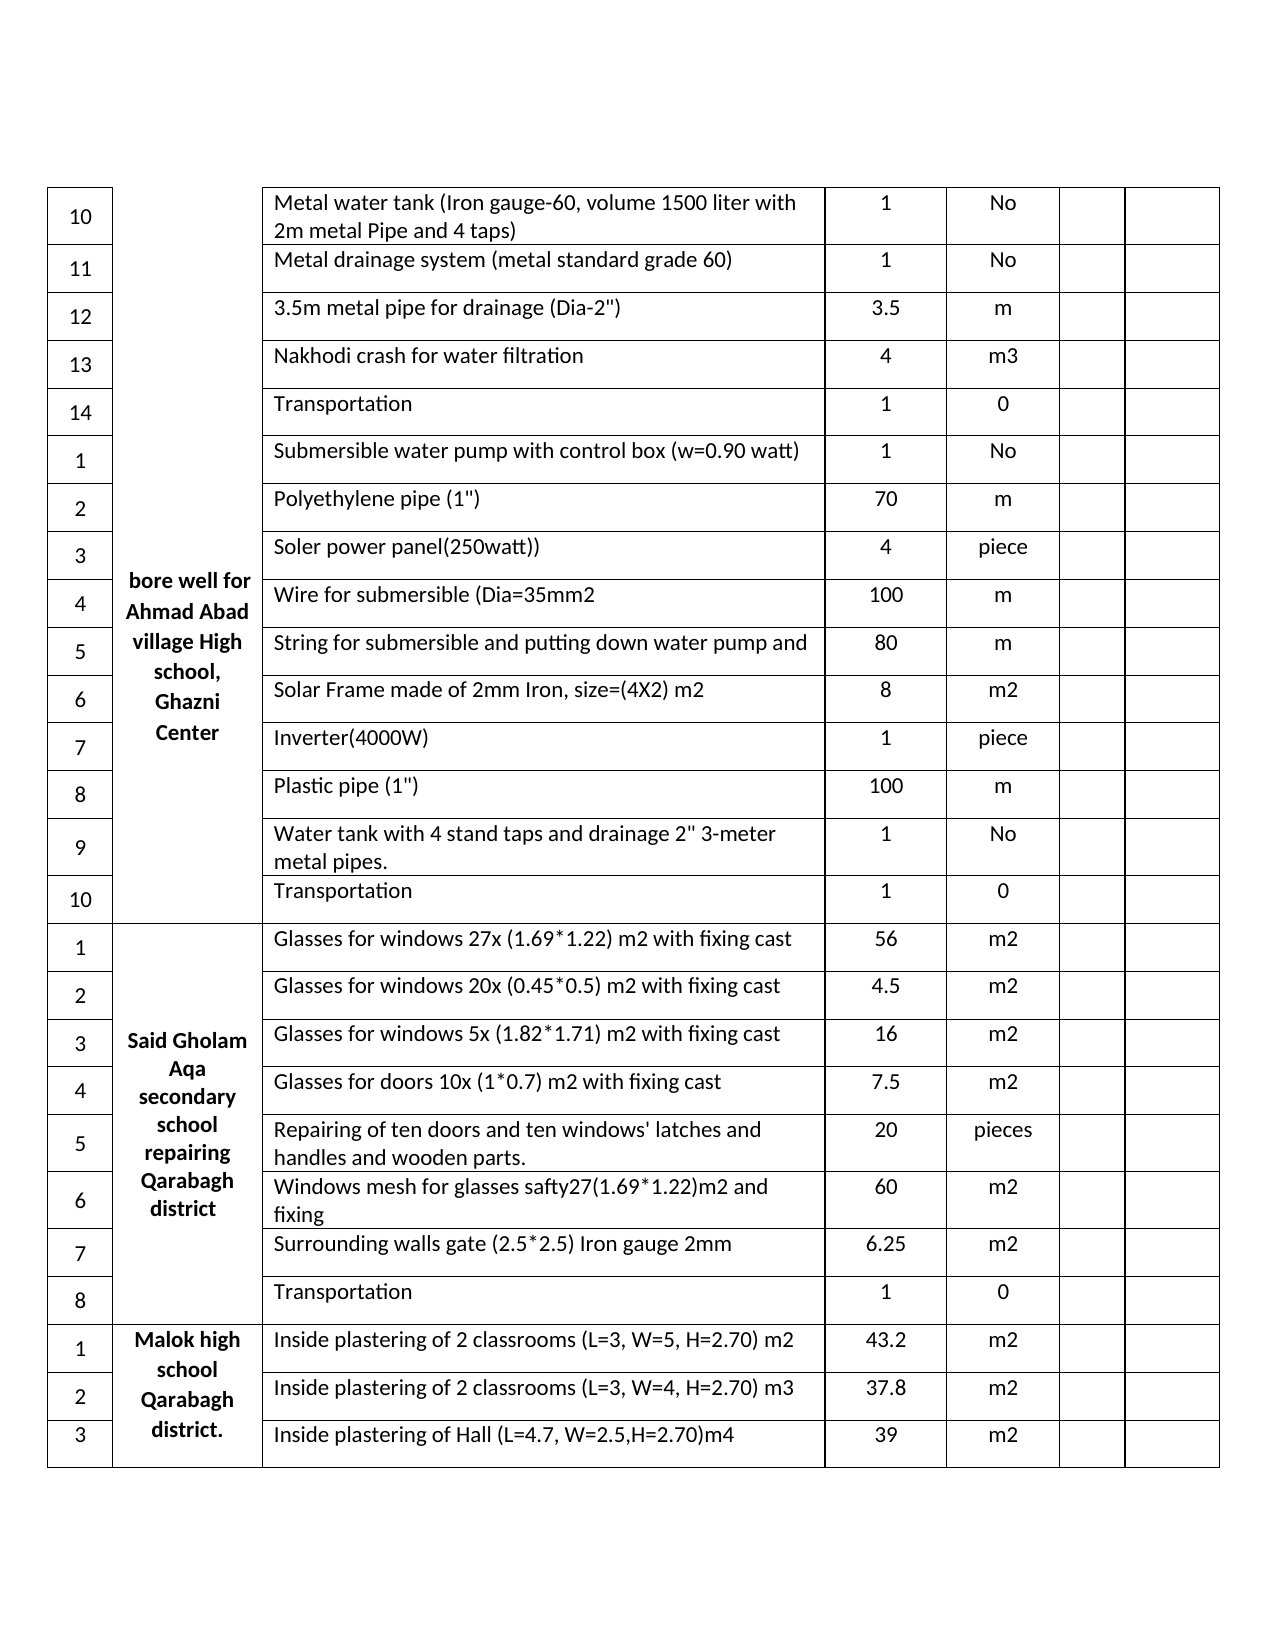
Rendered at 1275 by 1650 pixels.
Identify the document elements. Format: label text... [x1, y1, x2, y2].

table_cell m2 [947, 1020, 1059, 1066]
table_cell [1126, 1277, 1219, 1324]
table_cell [1060, 293, 1124, 340]
table_cell m2 [947, 972, 1059, 1018]
table_cell [1126, 1020, 1219, 1066]
table_cell 4.5 [826, 972, 946, 1018]
table_cell [1126, 580, 1219, 627]
table_cell Inside plastering of Hall (L=4.7, W=2.5,H=2.70)m4 [263, 1421, 824, 1467]
table_cell Submersible water pump with control box (w=0.90 watt) [263, 436, 824, 483]
table_cell [1060, 341, 1124, 388]
table_cell 1 [826, 723, 946, 770]
table_cell 0 [947, 1277, 1059, 1324]
table_cell 56 [826, 924, 946, 971]
table_cell [1126, 771, 1219, 818]
table_cell 4 [826, 341, 946, 388]
table_cell 100 [826, 580, 946, 627]
table_cell [1126, 484, 1219, 531]
table_cell m [947, 771, 1059, 818]
table_cell [1126, 436, 1219, 483]
table_cell 3 [48, 1020, 112, 1066]
table_cell [1126, 1421, 1219, 1467]
table_cell [1060, 972, 1124, 1018]
table_cell 7.5 [826, 1067, 946, 1114]
table_cell 60 [826, 1172, 946, 1228]
table_cell Water tank with 4 stand taps and drainage 2" 3-meter metal pipes. [263, 819, 824, 875]
table_cell bore well for Ahmad Abad village High school, Ghazni Center [113, 435, 262, 923]
table_cell 100 [826, 771, 946, 818]
table_cell No [947, 245, 1059, 292]
table_cell 8 [48, 1277, 112, 1324]
table_cell 0 [947, 876, 1059, 923]
table_cell Nakhodi crash for water filtration [263, 341, 824, 388]
table_cell 1 [826, 1277, 946, 1324]
table_cell [1060, 580, 1124, 627]
table_cell 5 [48, 628, 112, 674]
table_cell Repairing of ten doors and ten windows' latches and handles and wooden parts. [263, 1115, 824, 1171]
table_cell [1060, 1277, 1124, 1324]
table_cell 3.5 [826, 293, 946, 340]
table_cell 80 [826, 628, 946, 674]
table_cell Glasses for doors 10x (1*0.7) m2 with fixing cast [263, 1067, 824, 1114]
table_cell [1126, 1325, 1219, 1372]
table_cell [1126, 972, 1219, 1018]
table_cell Solar Frame made of 2mm Iron, size=(4X2) m2 [263, 676, 824, 722]
table_cell [1126, 723, 1219, 770]
table_cell Inside plastering of 2 classrooms (L=3, W=4, H=2.70) m3 [263, 1373, 824, 1419]
table_cell [1060, 628, 1124, 674]
table_cell 1 [826, 245, 946, 292]
table_cell Transportation [263, 389, 824, 435]
table_cell 5 [48, 1115, 112, 1171]
table_cell 8 [48, 771, 112, 818]
table_cell Inverter(4000W) [263, 723, 824, 770]
table_cell 1 [826, 389, 946, 435]
table_cell Transportation [263, 876, 824, 923]
table_cell [1126, 1172, 1219, 1228]
table_cell [1126, 1067, 1219, 1114]
table_cell m [947, 628, 1059, 674]
table_cell 16 [826, 1020, 946, 1066]
table_cell String for submersible and putting down water pump and [263, 628, 824, 674]
table_cell 7 [48, 723, 112, 770]
table_cell 1 [826, 188, 946, 244]
table_cell m [947, 484, 1059, 531]
table_cell Polyethylene pipe (1") [263, 484, 824, 531]
table_cell 2 [48, 1373, 112, 1419]
table_cell [1126, 293, 1219, 340]
table_cell [1060, 188, 1124, 244]
table_cell [1060, 876, 1124, 923]
table_cell 39 [826, 1421, 946, 1467]
table_cell 14 [48, 389, 112, 435]
table_cell m2 [947, 924, 1059, 971]
table_cell [1126, 532, 1219, 579]
table_cell 3 [48, 1421, 112, 1467]
table_cell Said Gholam Aqa secondary school repairing Qarabagh district [113, 924, 262, 1324]
table_cell pieces [947, 1115, 1059, 1171]
table_cell 1 [48, 436, 112, 483]
table_cell 13 [48, 341, 112, 388]
table_cell Malok high school Qarabagh district. [113, 1325, 262, 1467]
table_cell 2 [48, 972, 112, 1018]
table_cell [1126, 1115, 1219, 1171]
table_cell 4 [48, 580, 112, 627]
table_cell 0 [947, 389, 1059, 435]
table_cell [1060, 1172, 1124, 1228]
table_cell 70 [826, 484, 946, 531]
table_cell [1060, 436, 1124, 483]
table_cell 6 [48, 1172, 112, 1228]
table_cell Wire for submersible (Dia=35mm2 [263, 580, 824, 627]
table_cell [1060, 1020, 1124, 1066]
table_cell 1 [826, 819, 946, 875]
table_cell 11 [48, 245, 112, 292]
table_cell 3 [48, 532, 112, 579]
table_cell [1060, 1373, 1124, 1419]
table_cell [1060, 1067, 1124, 1114]
table_cell 2 [48, 484, 112, 531]
table_cell m3 [947, 341, 1059, 388]
table_cell Metal water tank (Iron gauge-60, volume 1500 liter with 2m metal Pipe and 4 taps) [263, 188, 824, 244]
table_cell Soler power panel(250watt)) [263, 532, 824, 579]
table_cell piece [947, 723, 1059, 770]
table_cell [1126, 1229, 1219, 1276]
table_cell [1060, 1325, 1124, 1372]
table_cell m2 [947, 676, 1059, 722]
table_cell 6.25 [826, 1229, 946, 1276]
table_cell [1126, 628, 1219, 674]
table_cell 43.2 [826, 1325, 946, 1372]
table_cell 4 [826, 532, 946, 579]
table_cell 37.8 [826, 1373, 946, 1419]
table_cell [1126, 341, 1219, 388]
table_cell Glasses for windows 20x (0.45*0.5) m2 with fixing cast [263, 972, 824, 1018]
table_cell m2 [947, 1172, 1059, 1228]
table_cell m2 [947, 1373, 1059, 1419]
table_cell 1 [48, 1325, 112, 1372]
table_cell [1126, 876, 1219, 923]
table_cell 6 [48, 676, 112, 722]
table_cell m2 [947, 1229, 1059, 1276]
table_cell [1126, 819, 1219, 875]
table_cell m2 [947, 1325, 1059, 1372]
table_cell [1060, 819, 1124, 875]
table_cell 1 [826, 876, 946, 923]
table_cell 1 [48, 924, 112, 971]
table_cell Plastic pipe (1") [263, 771, 824, 818]
table_cell m [947, 580, 1059, 627]
table_cell Inside plastering of 2 classrooms (L=3, W=5, H=2.70) m2 [263, 1325, 824, 1372]
table_cell [1060, 1229, 1124, 1276]
table_cell 12 [48, 293, 112, 340]
table_cell m [947, 293, 1059, 340]
table_cell [1060, 1421, 1124, 1467]
table_cell [1060, 924, 1124, 971]
table_cell [1060, 389, 1124, 435]
table_cell Transportation [263, 1277, 824, 1324]
table_cell [1060, 1115, 1124, 1171]
table_cell 10 [48, 876, 112, 923]
table_cell No [947, 188, 1059, 244]
table_cell 10 [48, 188, 112, 244]
table_cell Metal drainage system (metal standard grade 60) [263, 245, 824, 292]
table_cell [1126, 245, 1219, 292]
table_cell [1060, 676, 1124, 722]
table_cell Glasses for windows 5x (1.82*1.71) m2 with fixing cast [263, 1020, 824, 1066]
table_cell [1060, 771, 1124, 818]
table_cell 7 [48, 1229, 112, 1276]
table_cell [1126, 1373, 1219, 1419]
table_cell piece [947, 532, 1059, 579]
table_cell [1126, 389, 1219, 435]
table_cell No [947, 819, 1059, 875]
table_cell 8 [826, 676, 946, 722]
table_cell m2 [947, 1067, 1059, 1114]
table_cell Surrounding walls gate (2.5*2.5) Iron gauge 2mm [263, 1229, 824, 1276]
table_cell [1060, 484, 1124, 531]
table_cell Windows mesh for glasses safty27(1.69*1.22)m2 and fixing [263, 1172, 824, 1228]
table_cell [1126, 188, 1219, 244]
table_cell [1126, 676, 1219, 722]
table_cell [1060, 532, 1124, 579]
table_cell [1060, 723, 1124, 770]
table_cell No [947, 436, 1059, 483]
table_cell 4 [48, 1067, 112, 1114]
table_cell [1126, 924, 1219, 971]
table_cell 3.5m metal pipe for drainage (Dia-2") [263, 293, 824, 340]
table_cell Glasses for windows 27x (1.69*1.22) m2 with fixing cast [263, 924, 824, 971]
table_cell m2 [947, 1421, 1059, 1467]
table_cell 20 [826, 1115, 946, 1171]
table_cell 9 [48, 819, 112, 875]
table_cell [1060, 245, 1124, 292]
table_cell 1 [826, 436, 946, 483]
